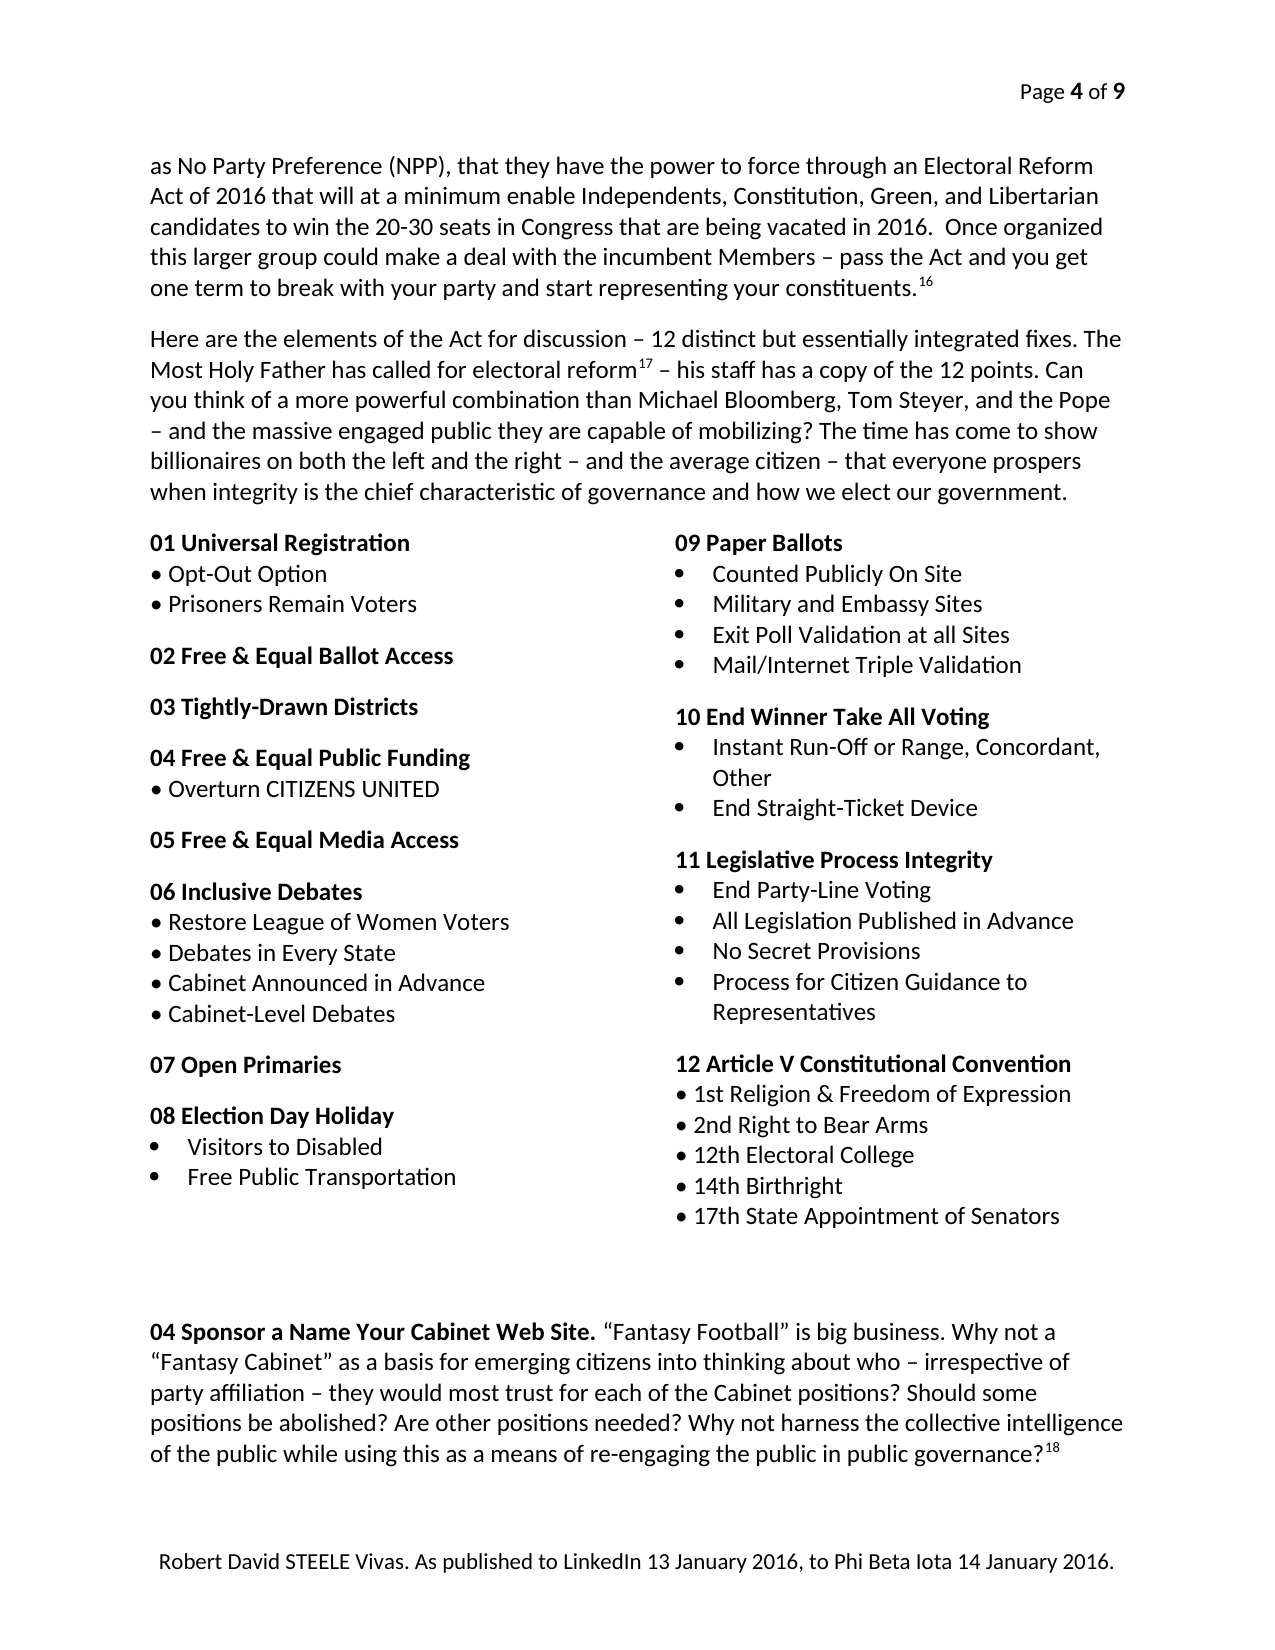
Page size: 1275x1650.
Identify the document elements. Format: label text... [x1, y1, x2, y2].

text 09 Paper Ballots [675, 527, 1125, 558]
list Instant Run-Off or Range, Concordant, Other [675, 731, 1125, 792]
text 02 Free & Equal Ballot Access [150, 640, 600, 670]
list No Secret Provisions [675, 935, 1125, 966]
list Exit Poll Validation at all Sites [675, 619, 1125, 649]
list End Straight-Ticket Device [675, 792, 1125, 823]
list Free Public Transportation [150, 1162, 600, 1192]
text 12 Article V Constitutional Convention • 1st Religion & Freedom of Expression • 2nd Right to Bear Arms • 12th Electoral College • 14th Birthright • 17th State Appointment of Senators [675, 1048, 1125, 1231]
list End Party-Line Voting [675, 874, 1125, 905]
text 04 Free & Equal Public Funding • Overturn CITIZENS UNITED [150, 742, 600, 803]
list Process for Citizen Guidance to Representatives [675, 966, 1125, 1027]
text 08 Election Day Holiday [150, 1101, 600, 1131]
text 06 Inclusive Debates • Restore League of Women Voters • Debates in Every State • Cabinet Announced in Advance • Cabinet-Level Debates [150, 876, 600, 1028]
list Visitors to Disabled [150, 1131, 600, 1162]
text 01 Universal Registration • Opt-Out Option • Prisoners Remain Voters [150, 527, 600, 619]
list Military and Embassy Sites [675, 588, 1125, 619]
text 04 Sponsor a Name Your Cabinet Web Site. “Fantasy Football” is big business. Why not a “Fantasy Cabinet” as a basis for emerging citizens into thinking about who – irrespective of party affiliation – they would most trust for each of the Cabinet positions? Should some positions be abolished? Are other positions needed? Why not harness the collective intelligence of the public while using this as a means of re-engaging the public in public governance? [150, 1316, 1125, 1468]
list Counted Publicly On Site [675, 558, 1125, 588]
list Mail/Internet Triple Validation [675, 649, 1125, 680]
text Here are the elements of the Act for discussion – 12 distinct but essentially integrated fixes. The Most Holy Father has called for electoral reform – his staff has a copy of the 12 points. Can you think of a more powerful combination than Michael Bloomberg, Tom Steyer, and the Pope – and the massive engaged public they are capable of mobilizing? The time has come to show billionaires on both the left and the right – and the average citizen – that everyone prospers when integrity is the chief characteristic of governance and how we elect our government. [150, 323, 1125, 507]
list All Legislation Published in Advance [675, 905, 1125, 935]
text 05 Free & Equal Media Access [150, 824, 600, 855]
text 10 End Winner Take All Voting [675, 701, 1125, 731]
text 03 Tightly-Drawn Districts [150, 691, 600, 722]
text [150, 150, 1125, 303]
text 07 Open Primaries [150, 1049, 600, 1080]
text 11 Legislative Process Integrity [675, 844, 1125, 874]
